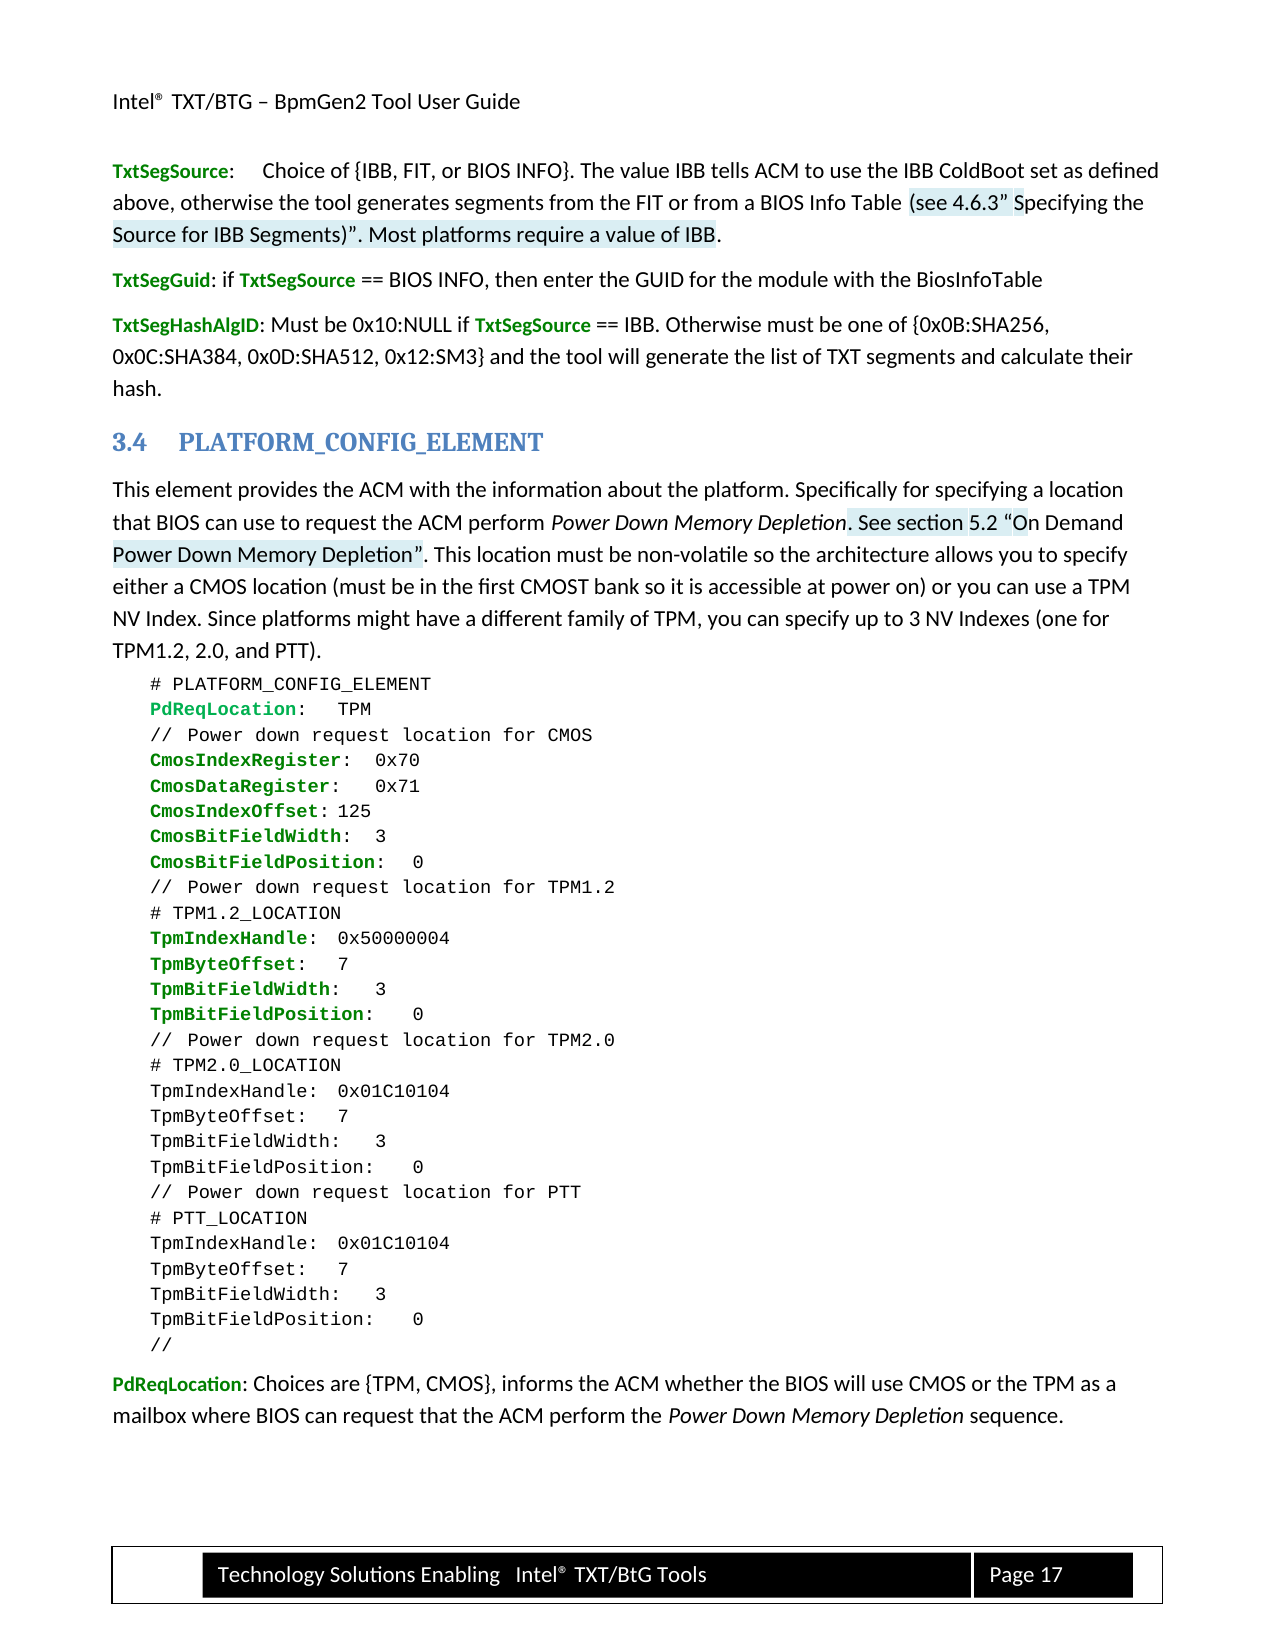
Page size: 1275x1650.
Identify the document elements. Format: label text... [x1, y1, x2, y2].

text TpmByteOffset: 7 [150, 1107, 1162, 1128]
text # PLATFORM_CONFIG_ELEMENT [150, 675, 1162, 696]
text CmosBitFieldWidth: 3 [150, 827, 1162, 848]
text CmosIndexOffset: 125 [150, 802, 1162, 823]
text PdReqLocation: Choices are {TPM, CMOS}, informs the ACM whether the BIOS will use CMOS or the TPM as a mailbox where BIOS can request that the ACM perform the Power Down Memory Depletion sequence. [112, 1369, 1162, 1429]
text TpmBitFieldPosition: 0 [150, 1158, 1162, 1179]
text TpmIndexHandle: 0x50000004 [150, 929, 1162, 950]
text // Power down request location for TPM1.2 [150, 878, 1162, 899]
text TpmBitFieldWidth: 3 [150, 1132, 1162, 1153]
text TpmIndexHandle: 0x01C10104 [150, 1081, 1162, 1103]
text // Power down request location for TPM2.0 [150, 1031, 1162, 1052]
text // [150, 1336, 1162, 1357]
text CmosBitFieldPosition: 0 [150, 853, 1162, 874]
text CmosDataRegister: 0x71 [150, 776, 1162, 798]
text // Power down request location for PTT [150, 1183, 1162, 1204]
text // Power down request location for CMOS [150, 726, 1162, 747]
text This element provides the ACM with the information about the platform. Specifically for specifying a location that BIOS can use to request the ACM perform Power Down Memory Depletion. See section 5.2 “On Demand Power Down Memory Depletion”. This location must be non-volatile so the architecture allows you to specify either a CMOS location (must be in the first CMOST bank so it is accessible at power on) or you can use a TPM NV Index. Since platforms might have a different family of TPM, you can specify up to 3 NV Indexes (one for TPM1.2, 2.0, and PTT). [112, 475, 1162, 664]
text TxtSegHashAlgID: Must be 0x10:NULL if TxtSegSource == IBB. Otherwise must be one of {0x0B:SHA256, 0x0C:SHA384, 0x0D:SHA512, 0x12:SM3} and the tool will generate the list of TXT segments and calculate their hash. [112, 310, 1162, 402]
text TpmBitFieldPosition: 0 [150, 1310, 1162, 1331]
text # PTT_LOCATION [150, 1208, 1162, 1230]
text CmosIndexRegister: 0x70 [150, 751, 1162, 772]
text PdReqLocation: TPM [150, 700, 1162, 721]
text TpmByteOffset: 7 [150, 1259, 1162, 1281]
text TpmBitFieldPosition: 0 [150, 1005, 1162, 1026]
text TpmIndexHandle: 0x01C10104 [150, 1234, 1162, 1255]
text # TPM1.2_LOCATION [150, 903, 1162, 925]
text TpmByteOffset: 7 [150, 954, 1162, 976]
subtitle PLATFORM_CONFIG_ELEMENT [112, 427, 1162, 458]
text TxtSegSource: Choice of {IBB, FIT, or BIOS INFO}. The value IBB tells ACM to use the IBB ColdBoot set as defined above, otherwise the tool generates segments from the FIT or from a BIOS Info Table (see 4.6.3” Specifying the Source for IBB Segments)”. Most platforms require a value of IBB. [112, 156, 1162, 248]
text # TPM2.0_LOCATION [150, 1056, 1162, 1077]
text TpmBitFieldWidth: 3 [150, 980, 1162, 1001]
text TxtSegGuid: if TxtSegSource == BIOS INFO, then enter the GUID for the module with the BiosInfoTable [112, 265, 1162, 293]
text TpmBitFieldWidth: 3 [150, 1285, 1162, 1306]
